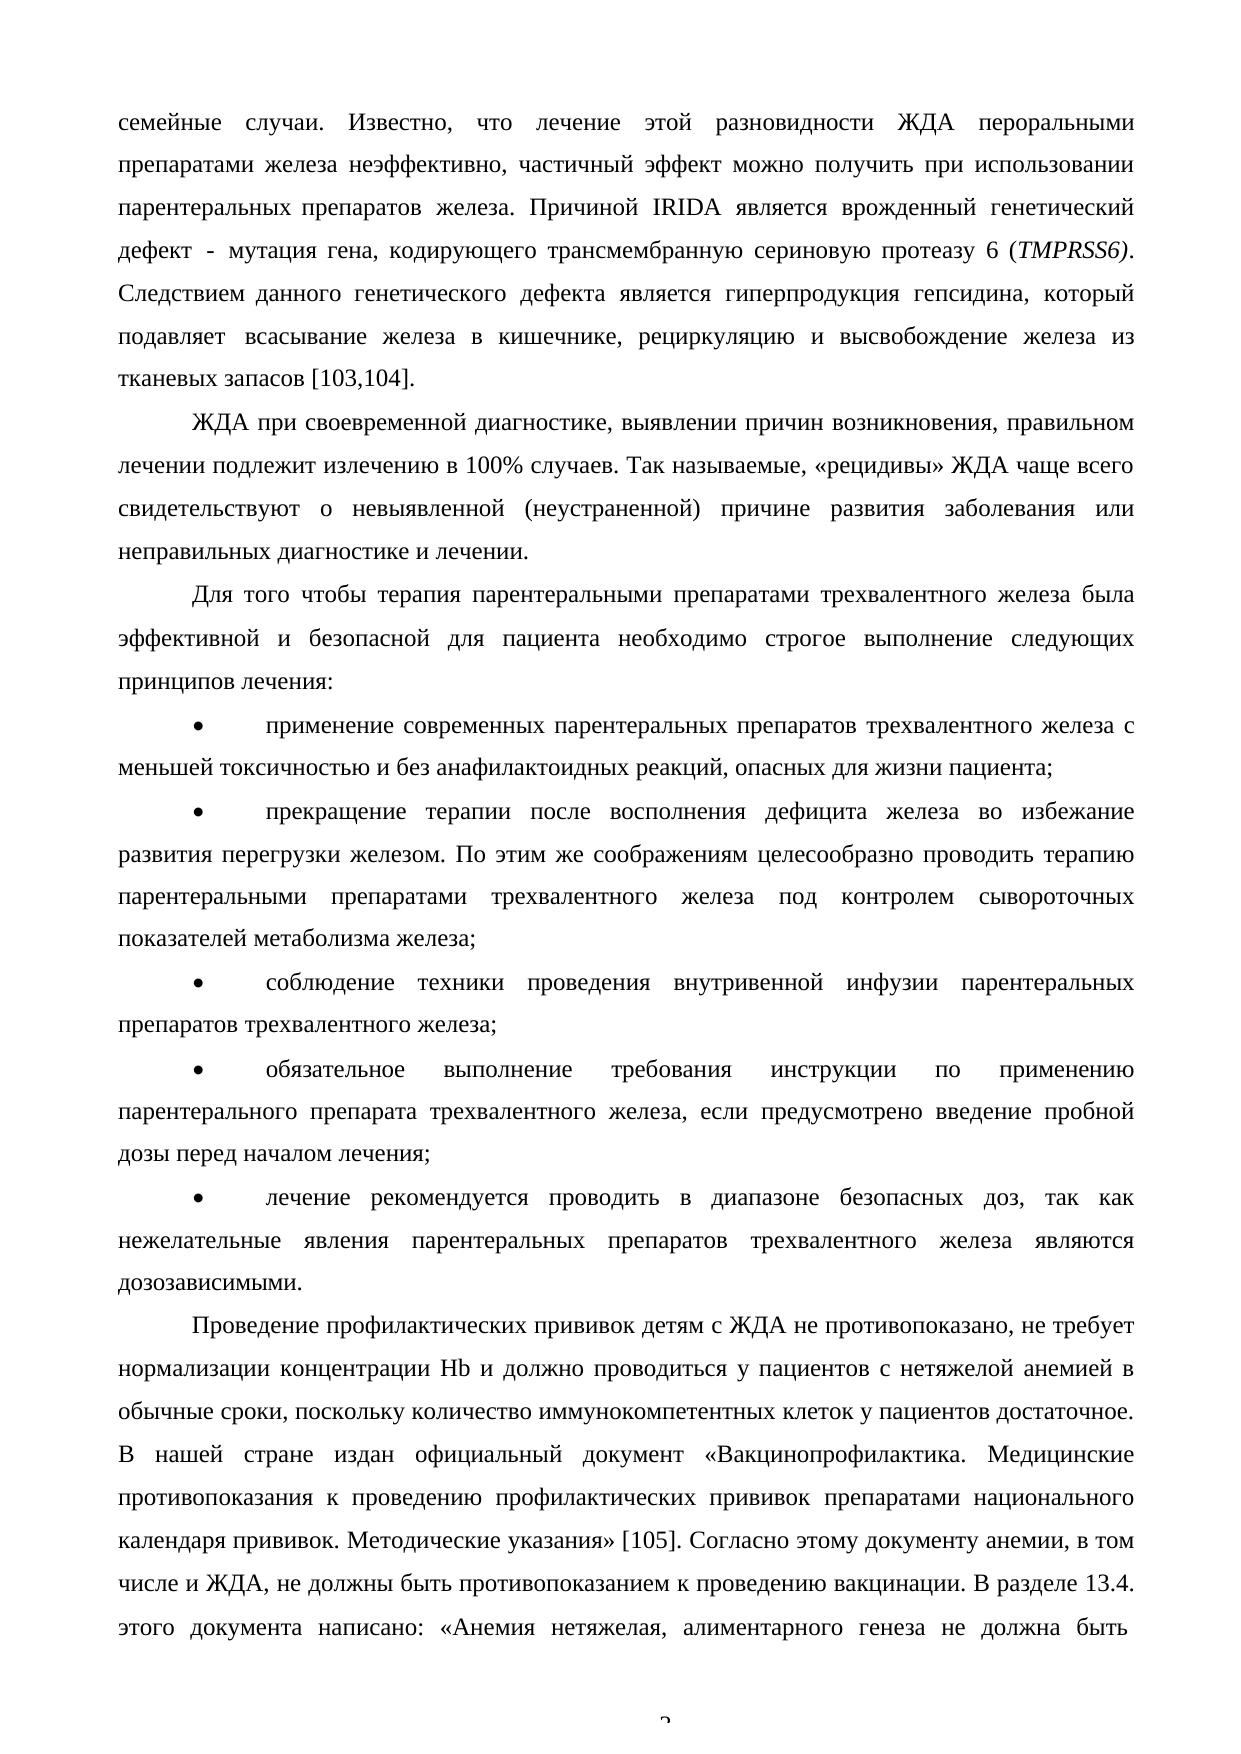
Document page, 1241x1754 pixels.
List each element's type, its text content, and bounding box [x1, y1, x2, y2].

text ЖДА при своевременной диагностике, выявлении причин возникновения, правильном лечении подлежит излечению в 100% случаев. Так называемые, «рецидивы» ЖДА чаще всего свидетельствуют о невыявленной (неустраненной) причине развития заболевания или неправильных диагностике и лечении. [118, 407, 1134, 565]
text семейные случаи. Известно, что лечение этой разновидности ЖДА пероральными препаратами железа неэффективно, частичный эффект можно получить при использовании парентеральных препаратов железа. Причиной IRIDA является врожденный генетический дефект - мутация гена, кодирующего трансмембранную сериновую протеазу 6 (ТМРRSS6). Следствием данного генетического дефекта является гиперпродукция гепсидина, который подавляет всасывание железа в кишечнике, рециркуляцию и высвобождение железа из тканевых запасов [103,104]. [118, 107, 1134, 392]
list прекращение терапии после восполнения дефицита железа во избежание развития перегрузки железом. По этим же соображениям целесообразно проводить терапию парентеральными препаратами трехвалентного железа под контролем сывороточных показателей метаболизма железа; [118, 795, 1134, 952]
list лечение рекомендуется проводить в диапазоне безопасных доз, так как нежелательные явления парентеральных препаратов трехвалентного железа являются дозозависимыми. [118, 1181, 1134, 1295]
text Для того чтобы терапия парентеральными препаратами трехвалентного железа была эффективной и безопасной для пациента необходимо строгое выполнение следующих принципов лечения: [118, 579, 1134, 694]
list соблюдение техники проведения внутривенной инфузии парентеральных препаратов трехвалентного железа; [118, 967, 1134, 1038]
list обязательное выполнение требования инструкции по применению парентерального препарата трехвалентного железа, если предусмотрено введение пробной дозы перед началом лечения; [118, 1053, 1134, 1167]
text Проведение профилактических прививок детям с ЖДА не противопоказано, не требует нормализации концентрации Hb и должно проводиться у пациентов с нетяжелой анемией в обычные сроки, поскольку количество иммунокомпетентных клеток у пациентов достаточное. В нашей стране издан официальный документ «Вакцинопрофилактика. Медицинские противопоказания к проведению профилактических прививок препаратами национального календаря прививок. Методические указания» [105]. Согласно этому документу анемии, в том числе и ЖДА, не должны быть противопоказанием к проведению вакцинации. В разделе 13.4. этого документа написано: «Анемия нетяжелая, алиментарного генеза не должна быть [118, 1310, 1134, 1640]
list применение современных парентеральных препаратов трехвалентного железа с меньшей токсичностью и без анафилактоидных реакций, опасных для жизни пациента; [118, 709, 1134, 781]
